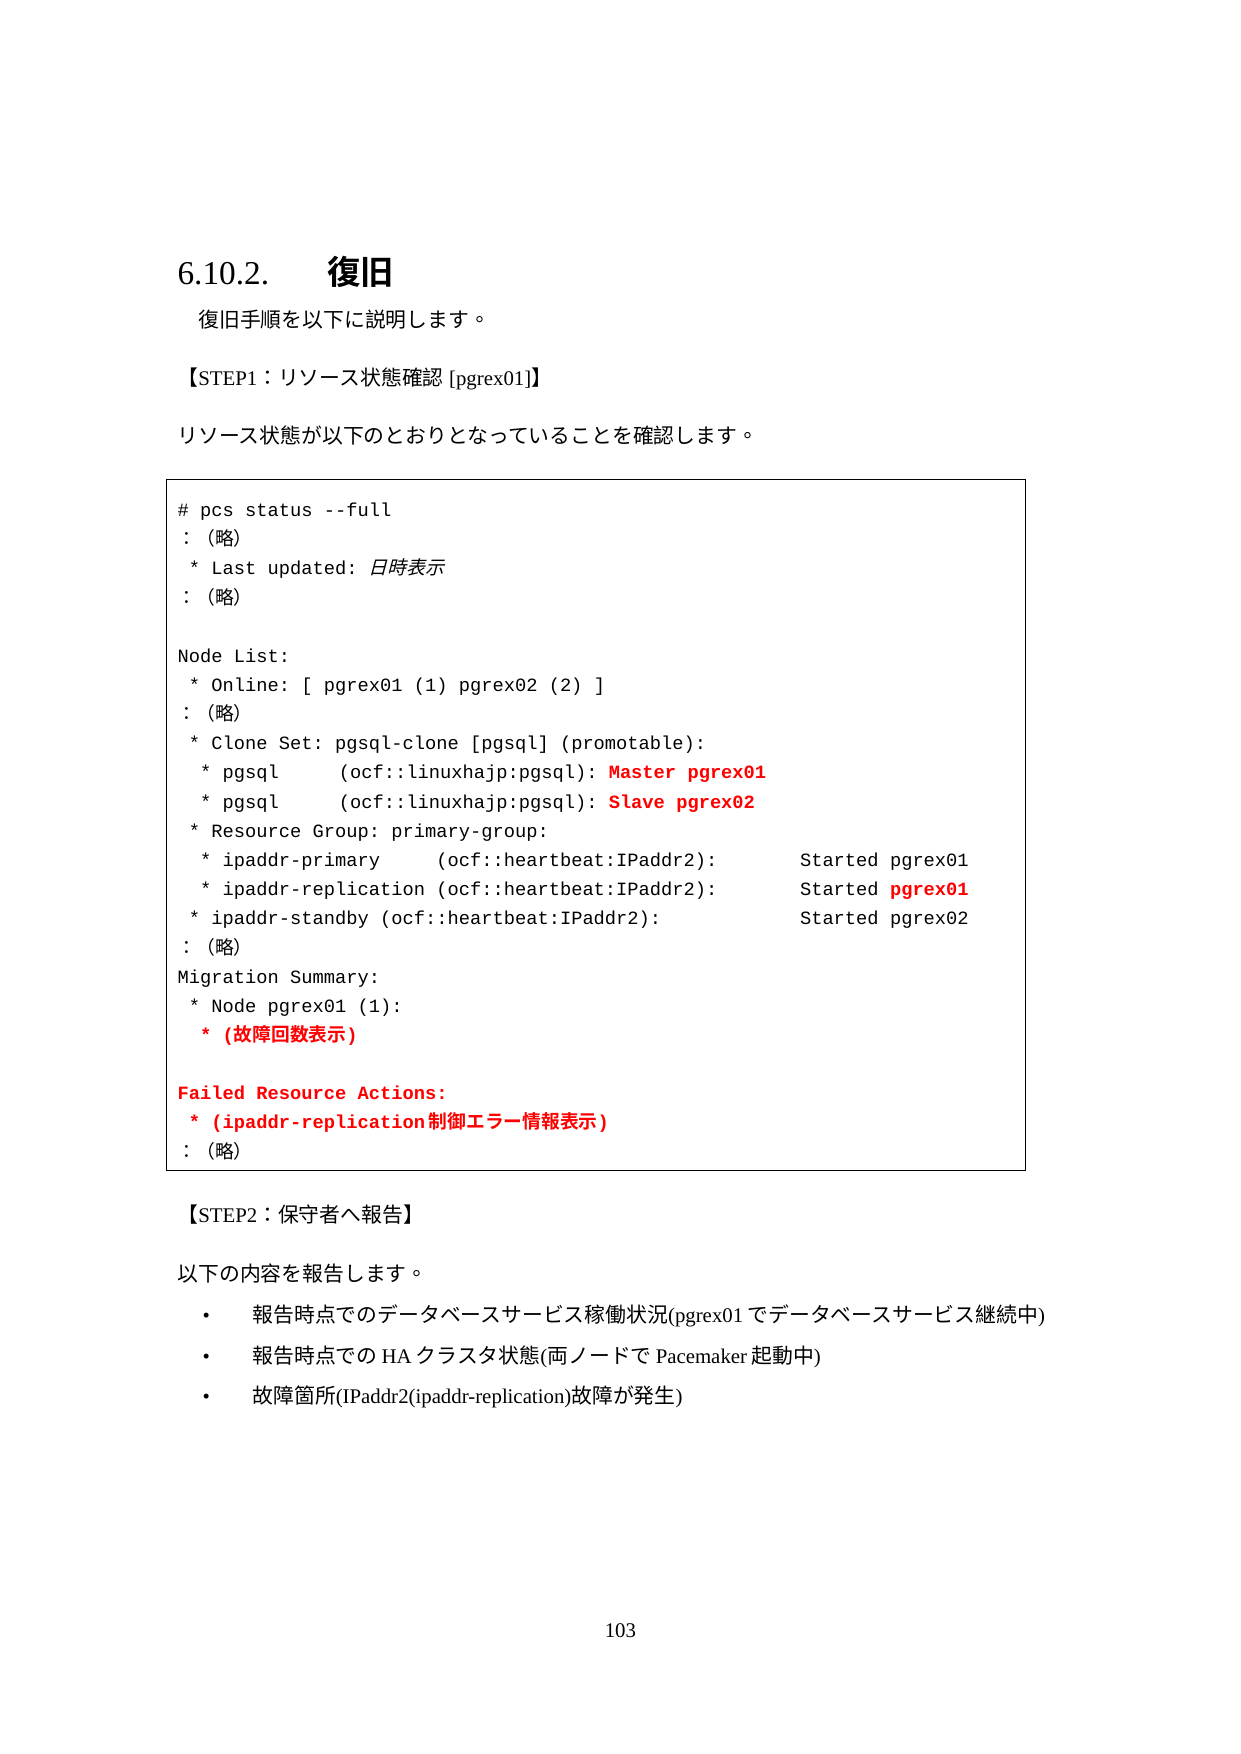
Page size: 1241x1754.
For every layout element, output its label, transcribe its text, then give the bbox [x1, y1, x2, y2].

list 報告時点でのHAクラスタ状態(両ノードでPacemaker起動中) [202, 1341, 1063, 1369]
text 以下の内容を報告します。 [177, 1258, 1054, 1287]
list 報告時点でのデータベースサービス稼働状況(pgrex01でデータベースサービス継続中) [202, 1300, 1063, 1328]
subtitle 復旧 [177, 248, 1063, 294]
list 故障箇所(IPaddr2(ipaddr-replication)故障が発生) [202, 1382, 1063, 1410]
text リソース状態が以下のとおりとなっていることを確認します。 [177, 421, 1054, 450]
table_header # pcs status --full ：（略） * Last updated: 日時表示 ：（略） Node List: * Online: [ pgrex01 (1) pgrex02 (2) ] ：（略） * Clone Set: pgsql-clone [pgsql] (promotable): * pgsql (ocf::linuxhajp:pgsql): Master pgrex01 * pgsql (ocf::linuxhajp:pgsql): Slave pgrex02 * Resource Group: primary-group: * ipaddr-primary (ocf::heartbeat:IPaddr2): Started pgrex01 * ipaddr-replication (ocf::heartbeat:IPaddr2): Started pgrex01 * ipaddr-standby (ocf::heartbeat:IPaddr2): Started pgrex02 ：（略） Migration Summary: * Node pgrex01 (1): * (故障回数表示) Failed Resource Actions: * (ipaddr-replication制御エラー情報表示) ：（略） [167, 480, 1025, 1169]
text 復旧手順を以下に説明します。 [177, 304, 1054, 333]
text 【STEP1：リソース状態確認 [pgrex01]】 [177, 363, 1054, 392]
text 【STEP2：保守者へ報告】 [177, 1200, 1054, 1229]
